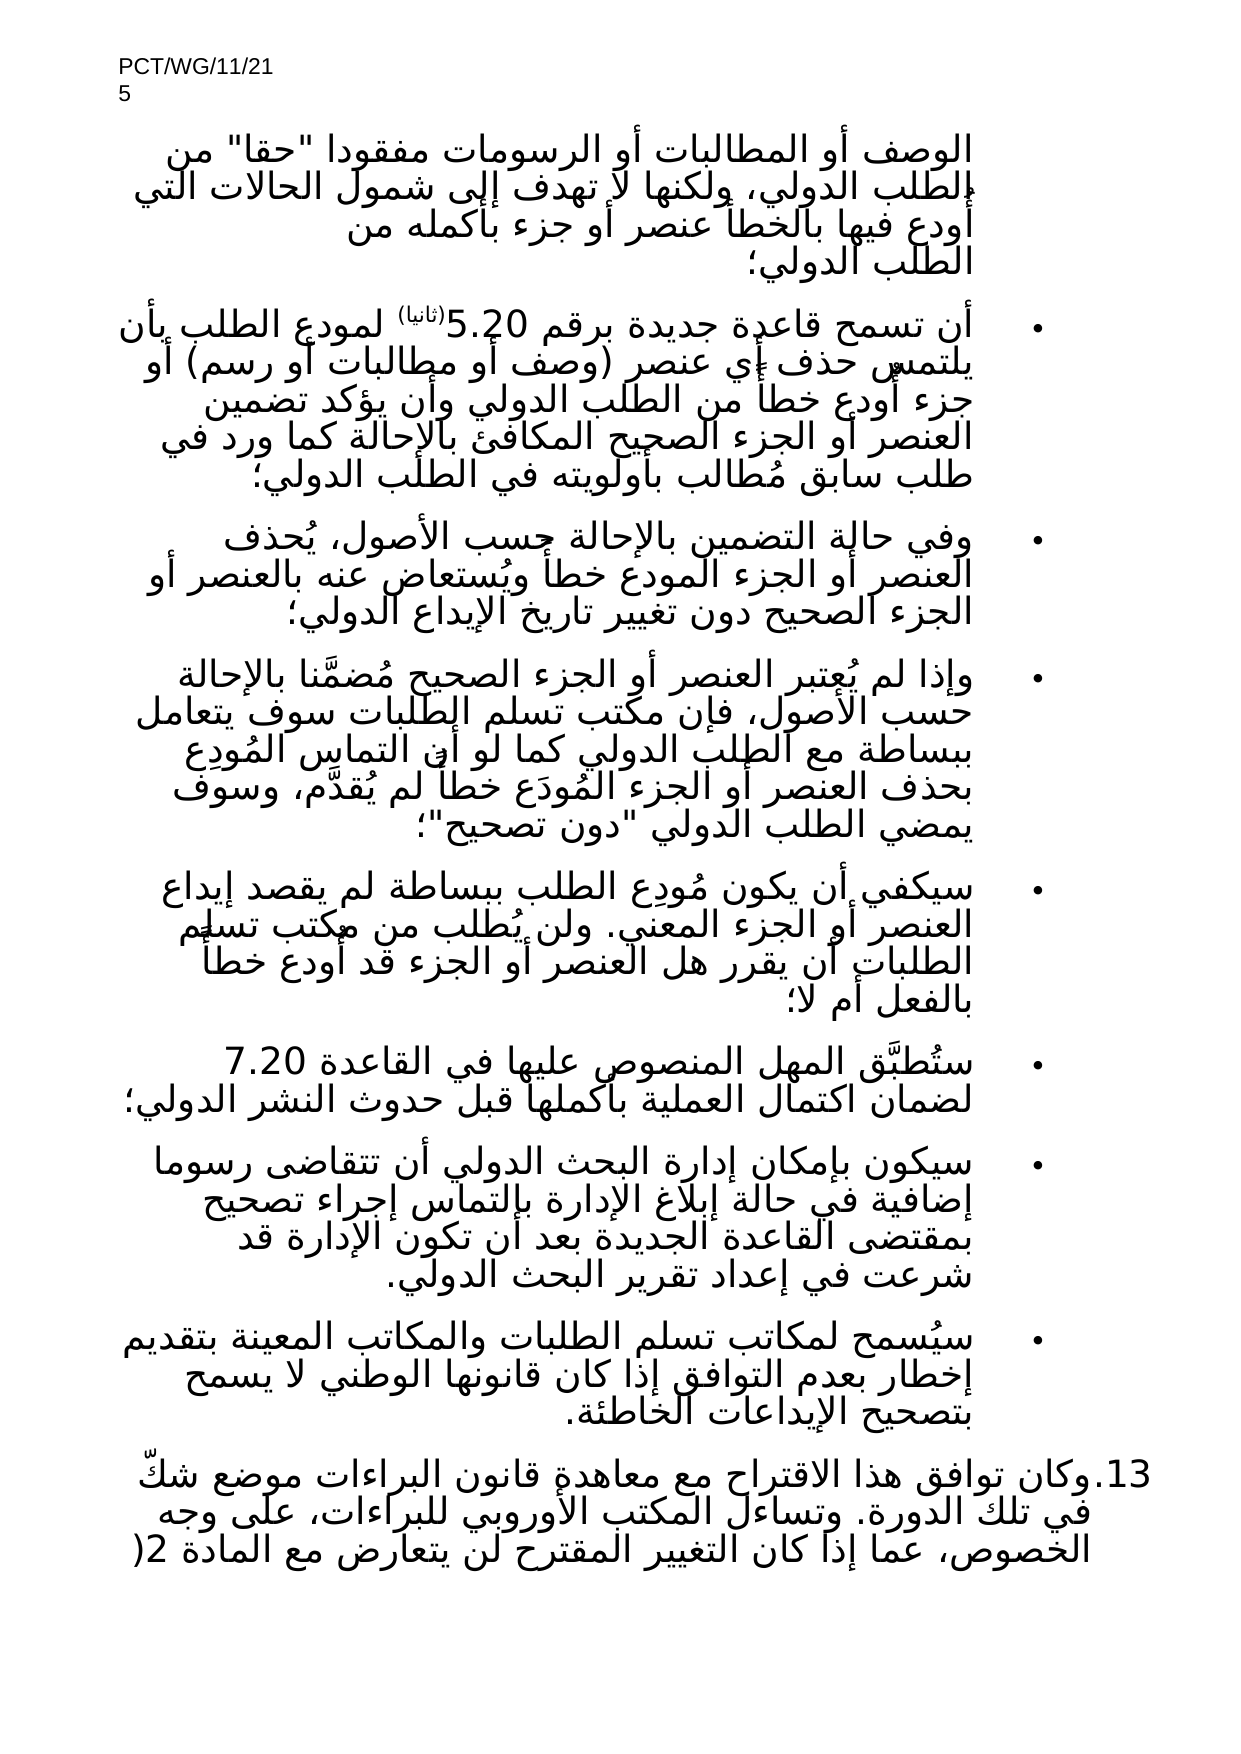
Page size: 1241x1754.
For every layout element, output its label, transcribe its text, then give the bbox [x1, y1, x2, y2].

list وفي حالة التضمين بالإحالة حسب الأصول، يُحذف العنصر أو الجزء المودع خطأً ويُستعاض عنه بالعنصر أو الجزء الصحيح دون تغيير تاريخ الإيداع الدولي؛ [118, 520, 1033, 632]
list وإذا لم يُعتبر العنصر أو الجزء الصحيح مُضمَّنا بالإحالة حسب الأصول، فإن مكتب تسلم الطلبات سوف يتعامل ببساطة مع الطلب الدولي كما لو أن التماس المُودِع بحذف العنصر أو الجزء المُودَع خطأً لم يُقدَّم، وسوف يمضي الطلب الدولي "دون تصحيح"؛ [118, 657, 1033, 845]
list ستُطبَّق المهل المنصوص عليها في القاعدة 7.20 لضمان اكتمال العملية بأكملها قبل حدوث النشر الدولي؛ [118, 1045, 1033, 1120]
list أن تسمح قاعدة جديدة برقم 5.20(ثانيا) لمودع الطلب بأن يلتمس حذف أي عنصر (وصف أو مطالبات أو رسم) أو جزء أُودع خطأً من الطلب الدولي وأن يؤكد تضمين العنصر أو الجزء الصحيح المكافئ بالإحالة كما ورد في طلب سابق مُطالب بأولويته في الطلب الدولي؛ [118, 307, 1033, 495]
list سيُسمح لمكاتب تسلم الطلبات والمكاتب المعينة بتقديم إخطار بعدم التوافق إذا كان قانونها الوطني لا يسمح بتصحيح الإيداعات الخاطئة. [118, 1320, 1033, 1432]
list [118, 1457, 1093, 1570]
list سيكون بإمكان إدارة البحث الدولي أن تتقاضى رسوما إضافية في حالة إبلاغ الإدارة بالتماس إجراء تصحيح بمقتضى القاعدة الجديدة بعد أن تكون الإدارة قد شرعت في إعداد تقرير البحث الدولي. [118, 1145, 1033, 1295]
list سيكفي أن يكون مُودِع الطلب ببساطة لم يقصد إيداع العنصر أو الجزء المعني. ولن يُطلب من مكتب تسلم الطلبات أن يقرر هل العنصر أو الجزء قد أُودع خطأً بالفعل أم لا؛ [118, 870, 1033, 1020]
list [118, 132, 1033, 282]
